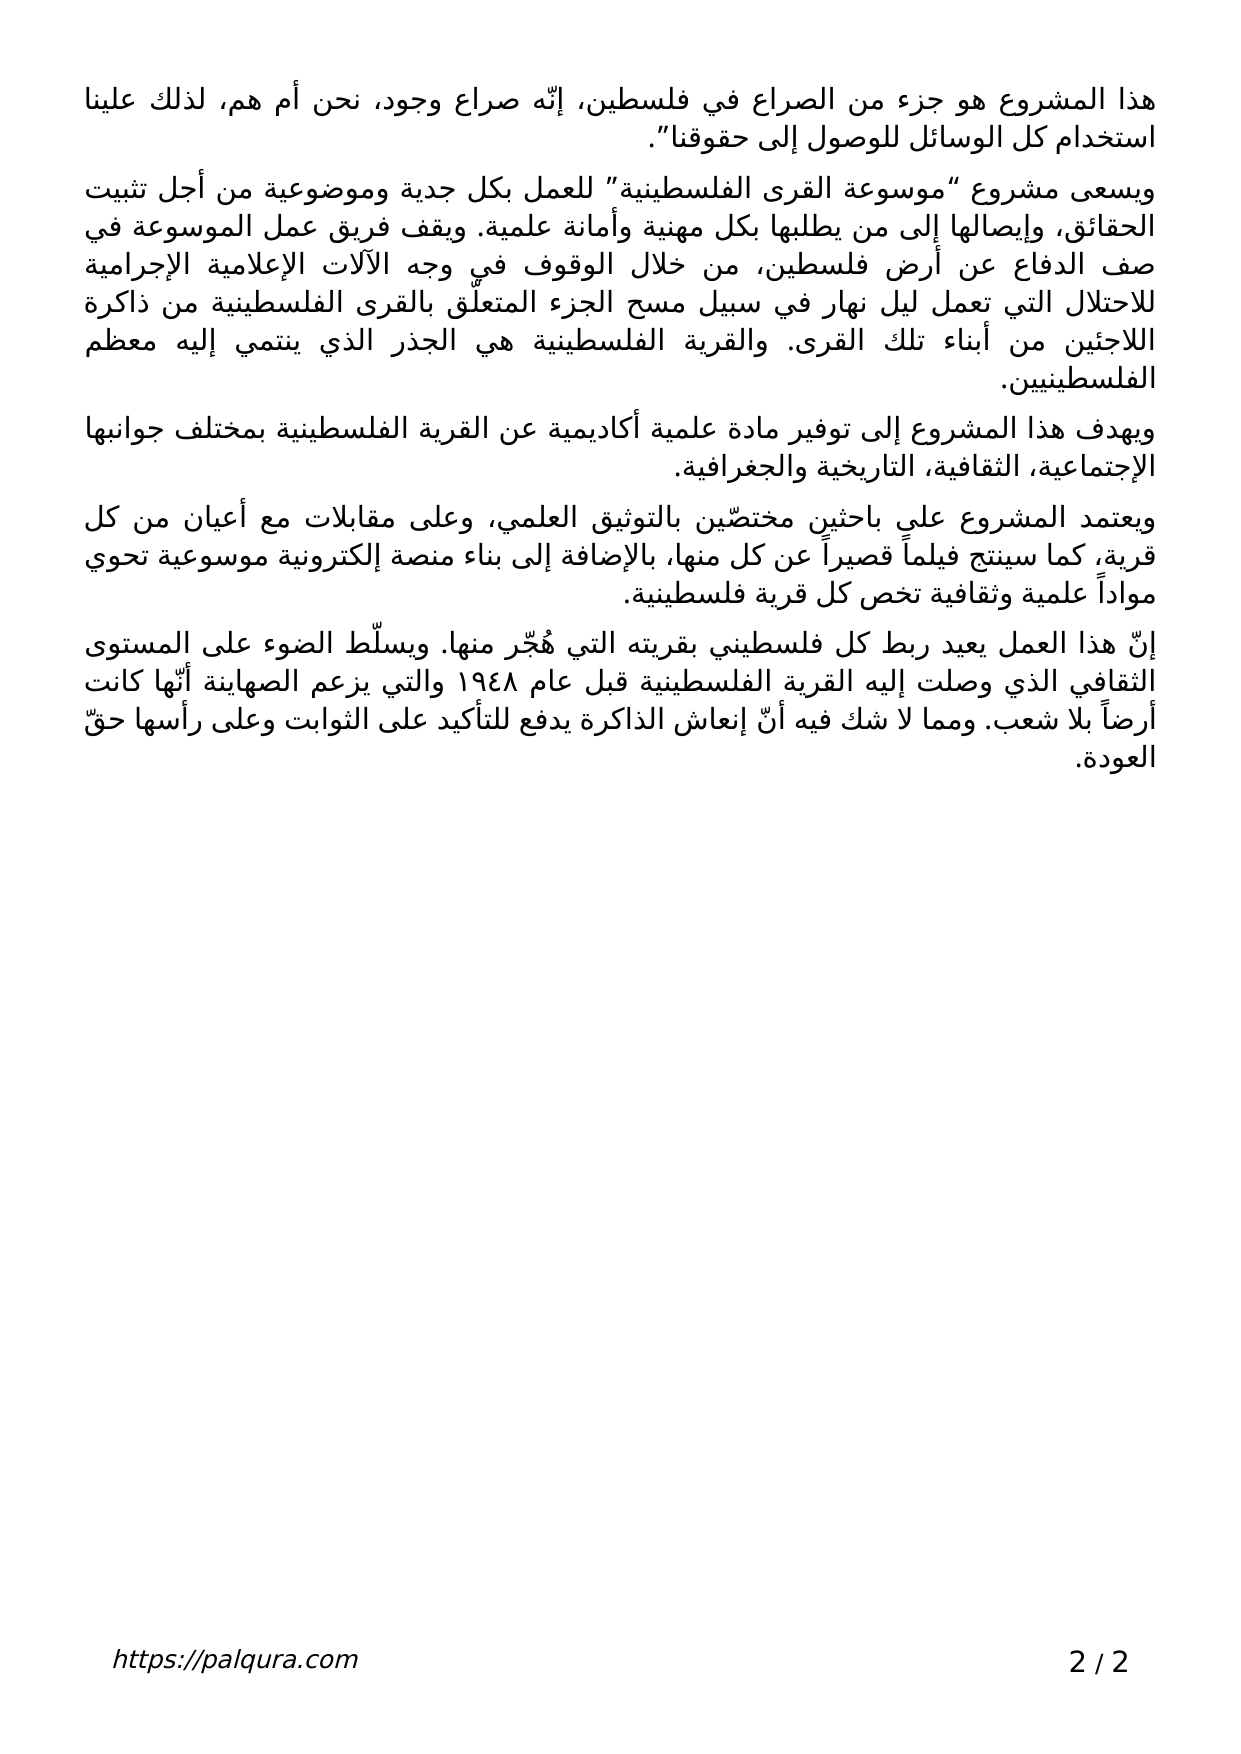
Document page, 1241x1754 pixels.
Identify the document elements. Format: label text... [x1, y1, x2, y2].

text ويهدف هذا المشروع إلى توفير مادة علمية أكاديمية عن القرية الفلسطينية بمختلف جوانبها الإجتماعية، الثقافية، التاريخية والجغرافية. [83, 412, 1157, 488]
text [83, 83, 1157, 159]
text ويسعى مشروع “موسوعة القرى الفلسطينية” للعمل بكل جدية وموضوعية من أجل تثبيت الحقائق، وإيصالها إلى من يطلبها بكل مهنية وأمانة علمية. ويقف فريق عمل الموسوعة في صف الدفاع عن أرض فلسطين، من خلال الوقوف في وجه الآلات الإعلامية الإجرامية للاحتلال التي تعمل ليل نهار في سبيل مسح الجزء المتعلّق بالقرى الفلسطينية من ذاكرة اللاجئين من أبناء تلك القرى. والقرية الفلسطينية هي الجذر الذي ينتمي إليه معظم الفلسطينيين. [83, 172, 1157, 400]
text إنّ هذا العمل يعيد ربط كل فلسطيني بقريته التي هُجّر منها. ويسلّط الضوء على المستوى الثقافي الذي وصلت إليه القرية الفلسطينية قبل عام ١٩٤٨ والتي يزعم الصهاينة أنّها كانت أرضاً بلا شعب. ومما لا شك فيه أنّ إنعاش الذاكرة يدفع للتأكيد على الثوابت وعلى رأسها حقّ العودة. [83, 628, 1157, 780]
text ويعتمد المشروع على باحثين مختصّين بالتوثيق العلمي، وعلى مقابلات مع أعيان من كل قرية، كما سينتج فيلماً قصيراً عن كل منها، بالإضافة إلى بناء منصة إلكترونية موسوعية تحوي مواداً علمية وثقافية تخص كل قرية فلسطينية. [83, 501, 1157, 615]
